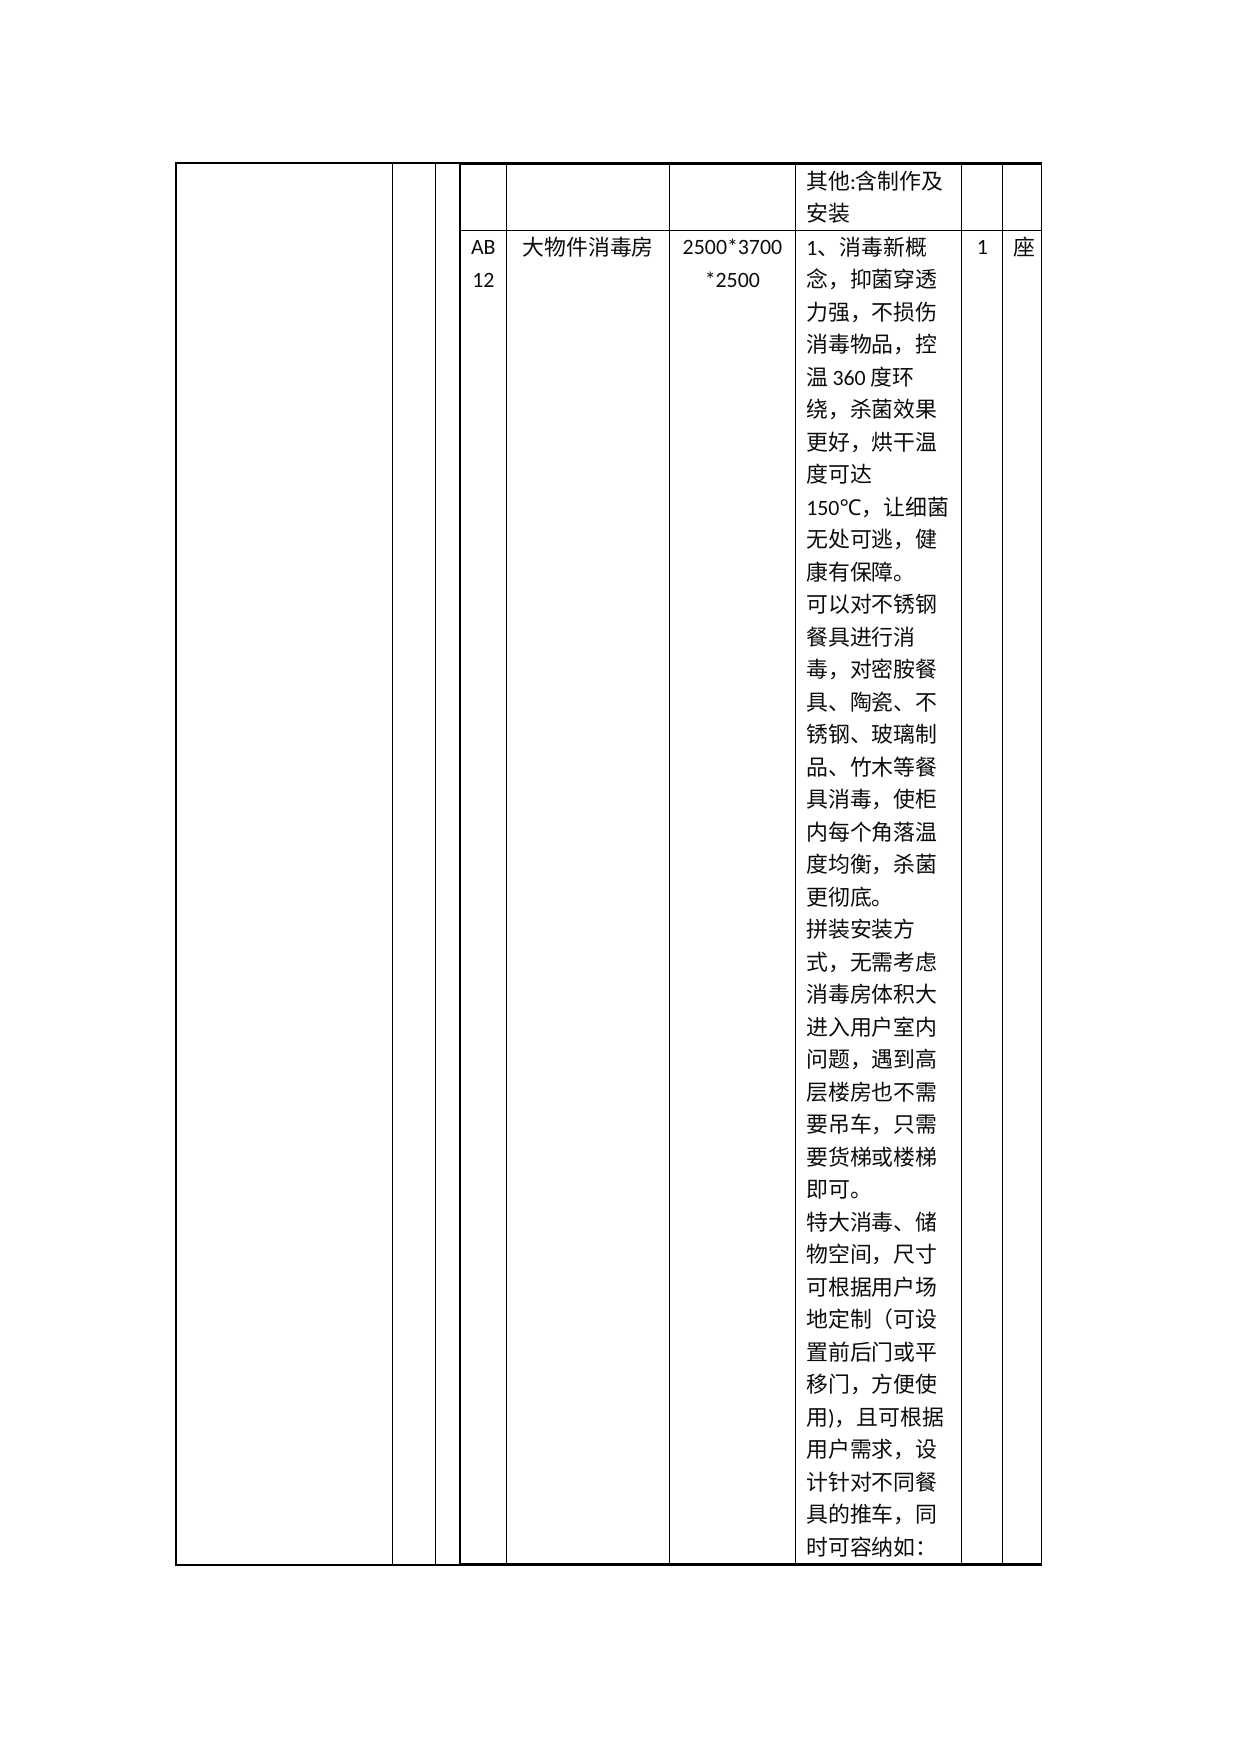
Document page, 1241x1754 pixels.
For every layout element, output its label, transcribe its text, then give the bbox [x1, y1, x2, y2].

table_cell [436, 164, 459, 1564]
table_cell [507, 165, 669, 230]
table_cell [461, 231, 506, 1563]
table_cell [670, 165, 795, 230]
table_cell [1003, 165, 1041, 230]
table_cell [177, 164, 392, 1564]
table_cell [1003, 231, 1041, 1563]
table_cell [670, 231, 795, 1563]
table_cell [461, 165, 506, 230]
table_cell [507, 231, 669, 1563]
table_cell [962, 231, 1002, 1563]
table_cell 2 [393, 164, 435, 1564]
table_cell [796, 231, 961, 1563]
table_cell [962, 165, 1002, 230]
